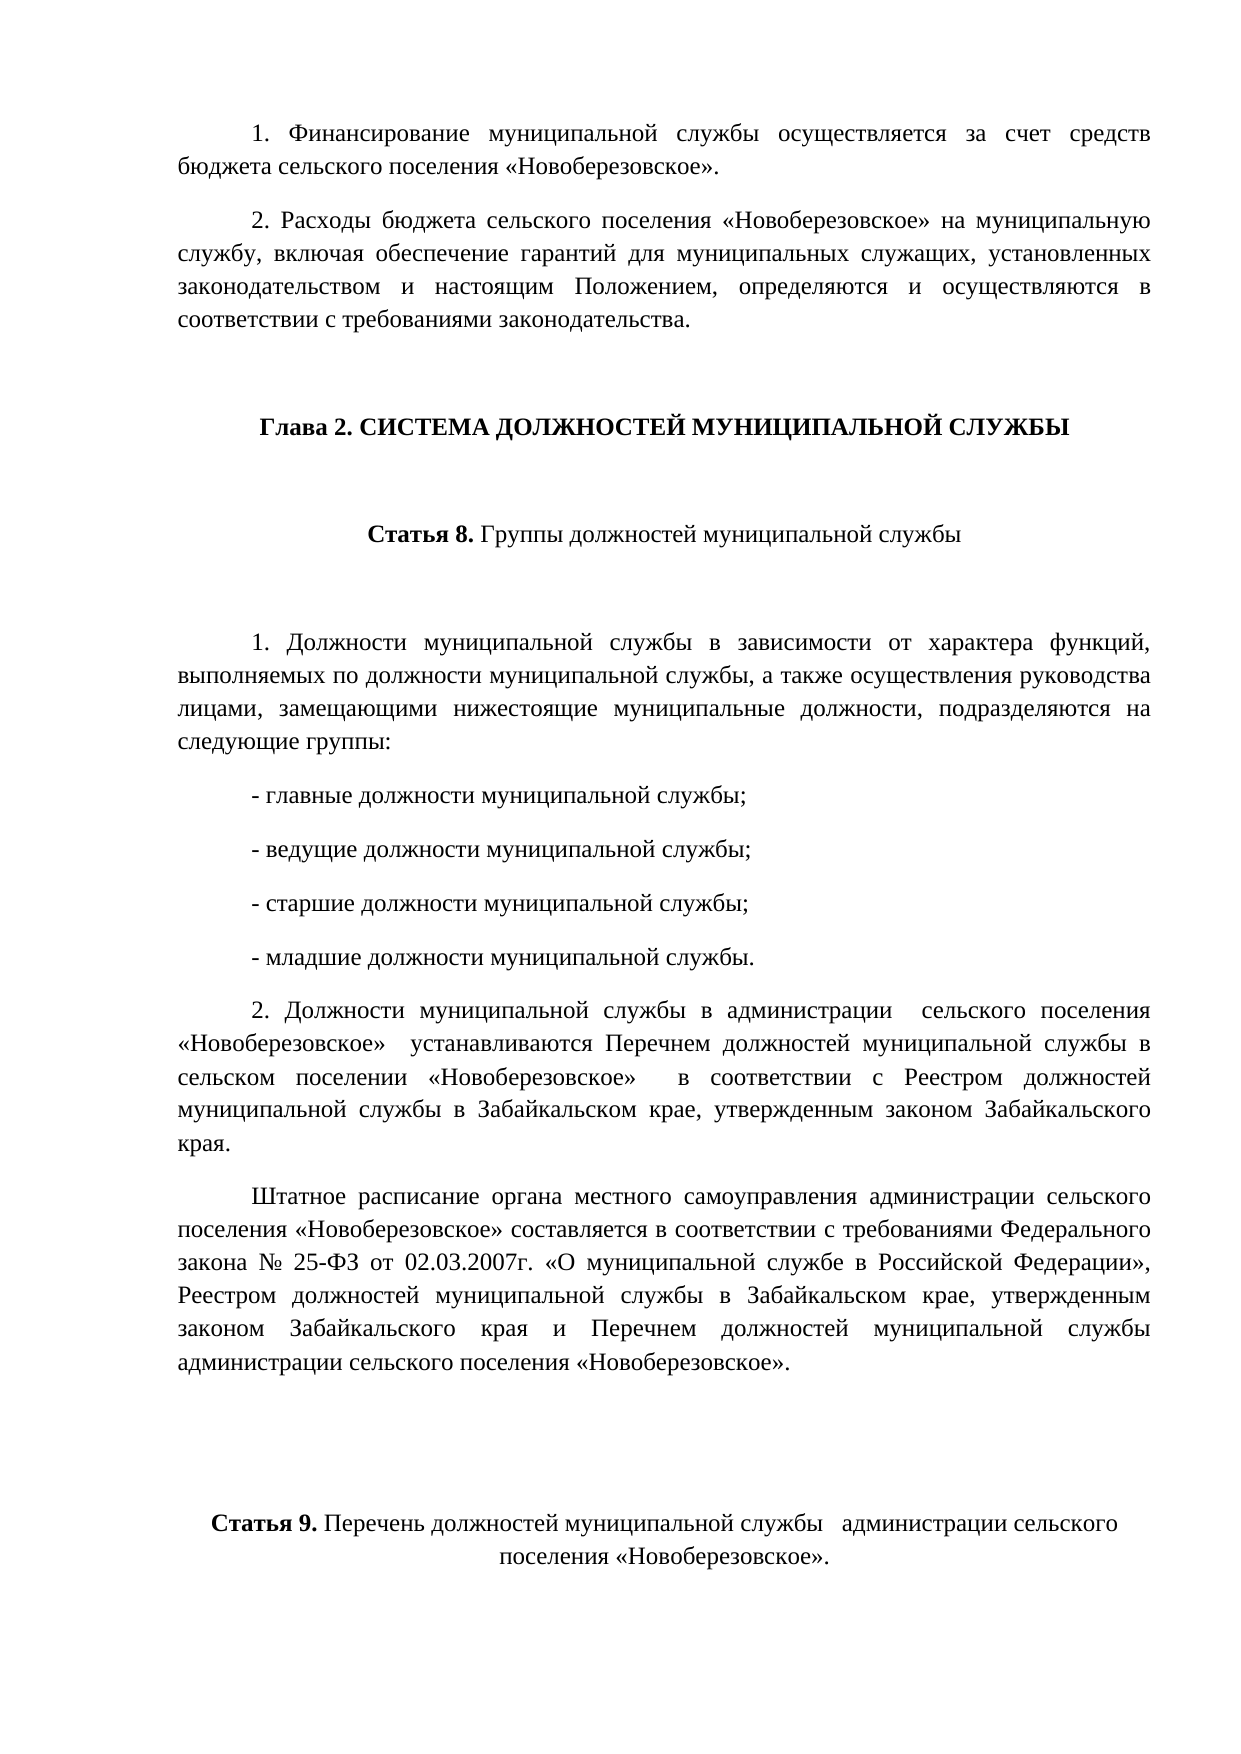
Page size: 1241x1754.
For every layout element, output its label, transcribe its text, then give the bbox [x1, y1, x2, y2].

text - ведущие должности муниципальной службы; [177, 834, 1152, 863]
text Статья 9. Перечень должностей муниципальной службы администрации сельского поселения «Новоберезовское». [177, 1508, 1152, 1570]
text - старшие должности муниципальной службы; [177, 888, 1152, 917]
text Штатное расписание органа местного самоуправления администрации сельского поселения «Новоберезовское» составляется в соответствии с требованиями Федерального закона № 25-ФЗ от 02.03.2007г. «О муниципальной службе в Российской Федерации», Реестром должностей муниципальной службы в Забайкальском крае, утвержденным законом Забайкальского края и Перечнем должностей муниципальной службы администрации сельского поселения «Новоберезовское». [177, 1181, 1152, 1375]
text Глава 2. СИСТЕМА ДОЛЖНОСТЕЙ МУНИЦИПАЛЬНОЙ СЛУЖБЫ [177, 412, 1152, 441]
text - младшие должности муниципальной службы. [177, 942, 1152, 970]
text 1. Должности муниципальной службы в зависимости от характера функций, выполняемых по должности муниципальной службы, а также осуществления руководства лицами, замещающими нижестоящие муниципальные должности, подразделяются на следующие группы: [177, 627, 1152, 755]
text Статья 8. Группы должностей муниципальной службы [177, 519, 1152, 548]
text - главные должности муниципальной службы; [177, 780, 1152, 809]
text 2. Расходы бюджета сельского поселения «Новоберезовское» на муниципальную службу, включая обеспечение гарантий для муниципальных служащих, установленных законодательством и настоящим Положением, определяются и осуществляются в соответствии с требованиями законодательства. [177, 205, 1152, 333]
text 2. Должности муниципальной службы в администрации сельского поселения «Новоберезовское» устанавливаются Перечнем должностей муниципальной службы в сельском поселении «Новоберезовское» в соответствии с Реестром должностей муниципальной службы в Забайкальском крае, утвержденным законом Забайкальского края. [177, 996, 1152, 1156]
text 1. Финансирование муниципальной службы осуществляется за счет средств бюджета сельского поселения «Новоберезовское». [177, 118, 1152, 180]
